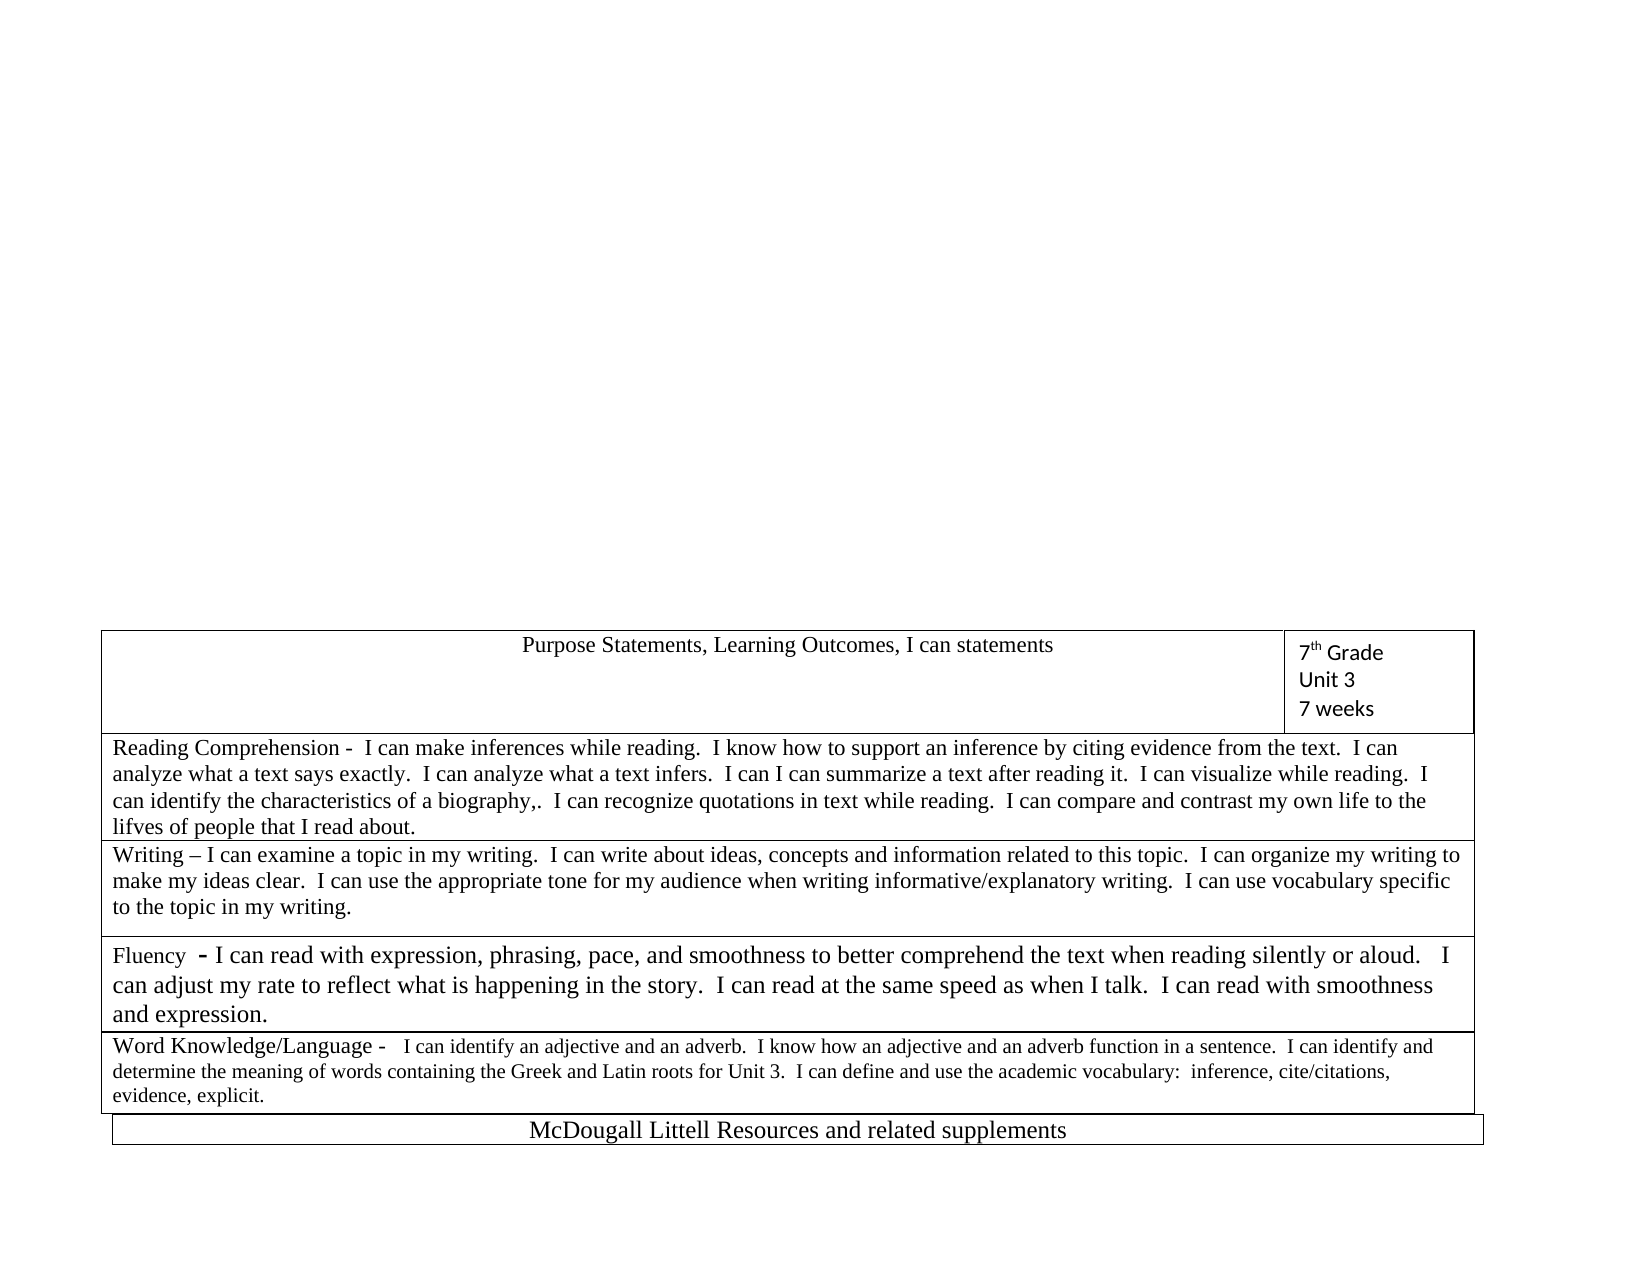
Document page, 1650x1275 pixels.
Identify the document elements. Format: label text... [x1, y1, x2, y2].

table_header McDougall Littell Resources and related supplements [113, 1115, 1483, 1144]
table_cell Writing – I can examine a topic in my writing. I can write about ideas, concepts and information related to this topic. I can organize my writing to make my ideas clear. I can use the appropriate tone for my audience when writing informative/explanatory writing. I can use vocabulary specific to the topic in my writing. [102, 841, 1474, 936]
table_cell Word Knowledge/Language - I can identify an adjective and an adverb. I know how an adjective and an adverb function in a sentence. I can identify and determine the meaning of words containing the Greek and Latin roots for Unit 3. I can define and use the academic vocabulary: inference, cite/citations, evidence, explicit. [102, 1033, 1474, 1113]
table_header Purpose Statements, Learning Outcomes, I can statements [102, 631, 1283, 733]
table_cell Reading Comprehension - I can make inferences while reading. I know how to support an inference by citing evidence from the text. I can analyze what a text says exactly. I can analyze what a text infers. I can I can summarize a text after reading it. I can visualize while reading. I can identify the characteristics of a biography,. I can recognize quotations in text while reading. I can compare and contrast my own life to the lifves of people that I read about. [102, 734, 1474, 839]
table_cell Fluency - I can read with expression, phrasing, pace, and smoothness to better comprehend the text when reading silently or aloud. I can adjust my rate to reflect what is happening in the story. I can read at the same speed as when I talk. I can read with smoothness and expression. [102, 937, 1474, 1031]
